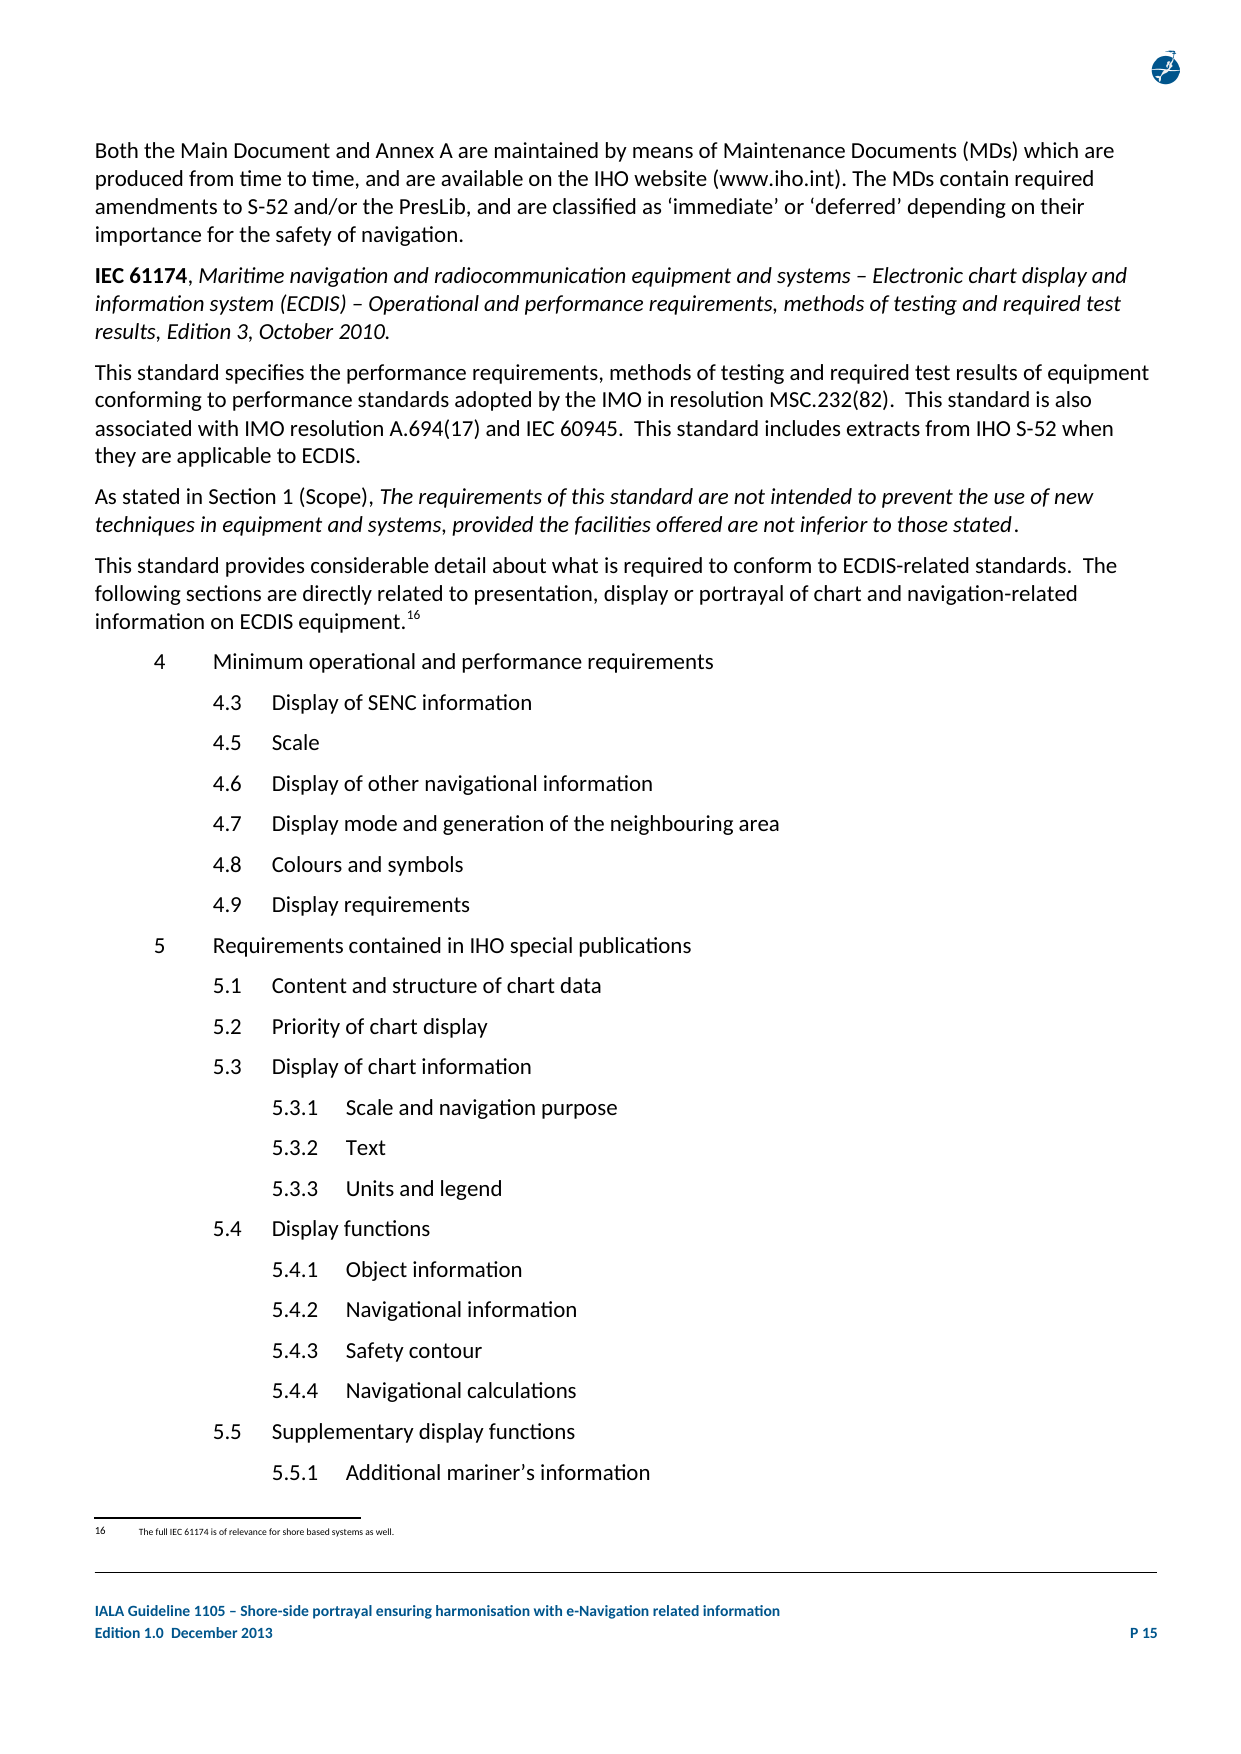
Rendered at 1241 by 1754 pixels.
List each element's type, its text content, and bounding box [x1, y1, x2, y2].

text 4.9 Display requirements [213, 890, 1157, 918]
text 4.3 Display of SENC information [213, 688, 1157, 716]
text Both the Main Document and Annex A are maintained by means of Maintenance Documents (MDs) which are produced from time to time, and are available on the IHO website (www.iho.int). The MDs contain required amendments to S-52 and/or the PresLib, and are classified as ‘immediate’ or ‘deferred’ depending on their importance for the safety of navigation. [94, 136, 1157, 248]
text 5.5 Supplementary display functions [213, 1417, 1157, 1445]
text 5.4.1 Object information [272, 1255, 1157, 1283]
text 4.8 Colours and symbols [213, 850, 1157, 878]
text 5.1 Content and structure of chart data [213, 971, 1157, 999]
text 5 Requirements contained in IHO special publications [153, 931, 1157, 959]
text 5.3.1 Scale and navigation purpose [272, 1093, 1157, 1121]
text 5.3 Display of chart information [213, 1052, 1157, 1081]
text 5.2 Priority of chart display [213, 1012, 1157, 1040]
text 5.3.2 Text [272, 1133, 1157, 1162]
text 4.6 Display of other navigational information [213, 769, 1157, 797]
text As stated in Section 1 (Scope), The requirements of this standard are not intended to prevent the use of new techniques in equipment and systems, provided the facilities offered are not inferior to those stated. [94, 482, 1157, 538]
text 5.4.4 Navigational calculations [272, 1377, 1157, 1405]
text IEC 61174, Maritime navigation and radiocommunication equipment and systems – Electronic chart display and information system (ECDIS) – Operational and performance requirements, methods of testing and required test results, Edition 3, October 2010. [94, 261, 1157, 345]
text 4.5 Scale [213, 728, 1157, 756]
text 5.5.1 Additional mariner’s information [272, 1458, 1157, 1486]
text 5.3.3 Units and legend [272, 1174, 1157, 1202]
text This standard specifies the performance requirements, methods of testing and required test results of equipment conforming to performance standards adopted by the IMO in resolution MSC.232(82). This standard is also associated with IMO resolution A.694(17) and IEC 60945. This standard includes extracts from IHO S-52 when they are applicable to ECDIS. [94, 358, 1157, 470]
text 4 Minimum operational and performance requirements [153, 647, 1157, 675]
text This standard provides considerable detail about what is required to conform to ECDIS-related standards. The following sections are directly related to presentation, display or portrayal of chart and navigation-related information on ECDIS equipment. [94, 551, 1157, 635]
text 4.7 Display mode and generation of the neighbouring area [213, 809, 1157, 837]
text 5.4.2 Navigational information [272, 1296, 1157, 1324]
text 5.4 Display functions [213, 1214, 1157, 1243]
picture [1120, 0, 1239, 119]
text 5.4.3 Safety contour [272, 1336, 1157, 1364]
